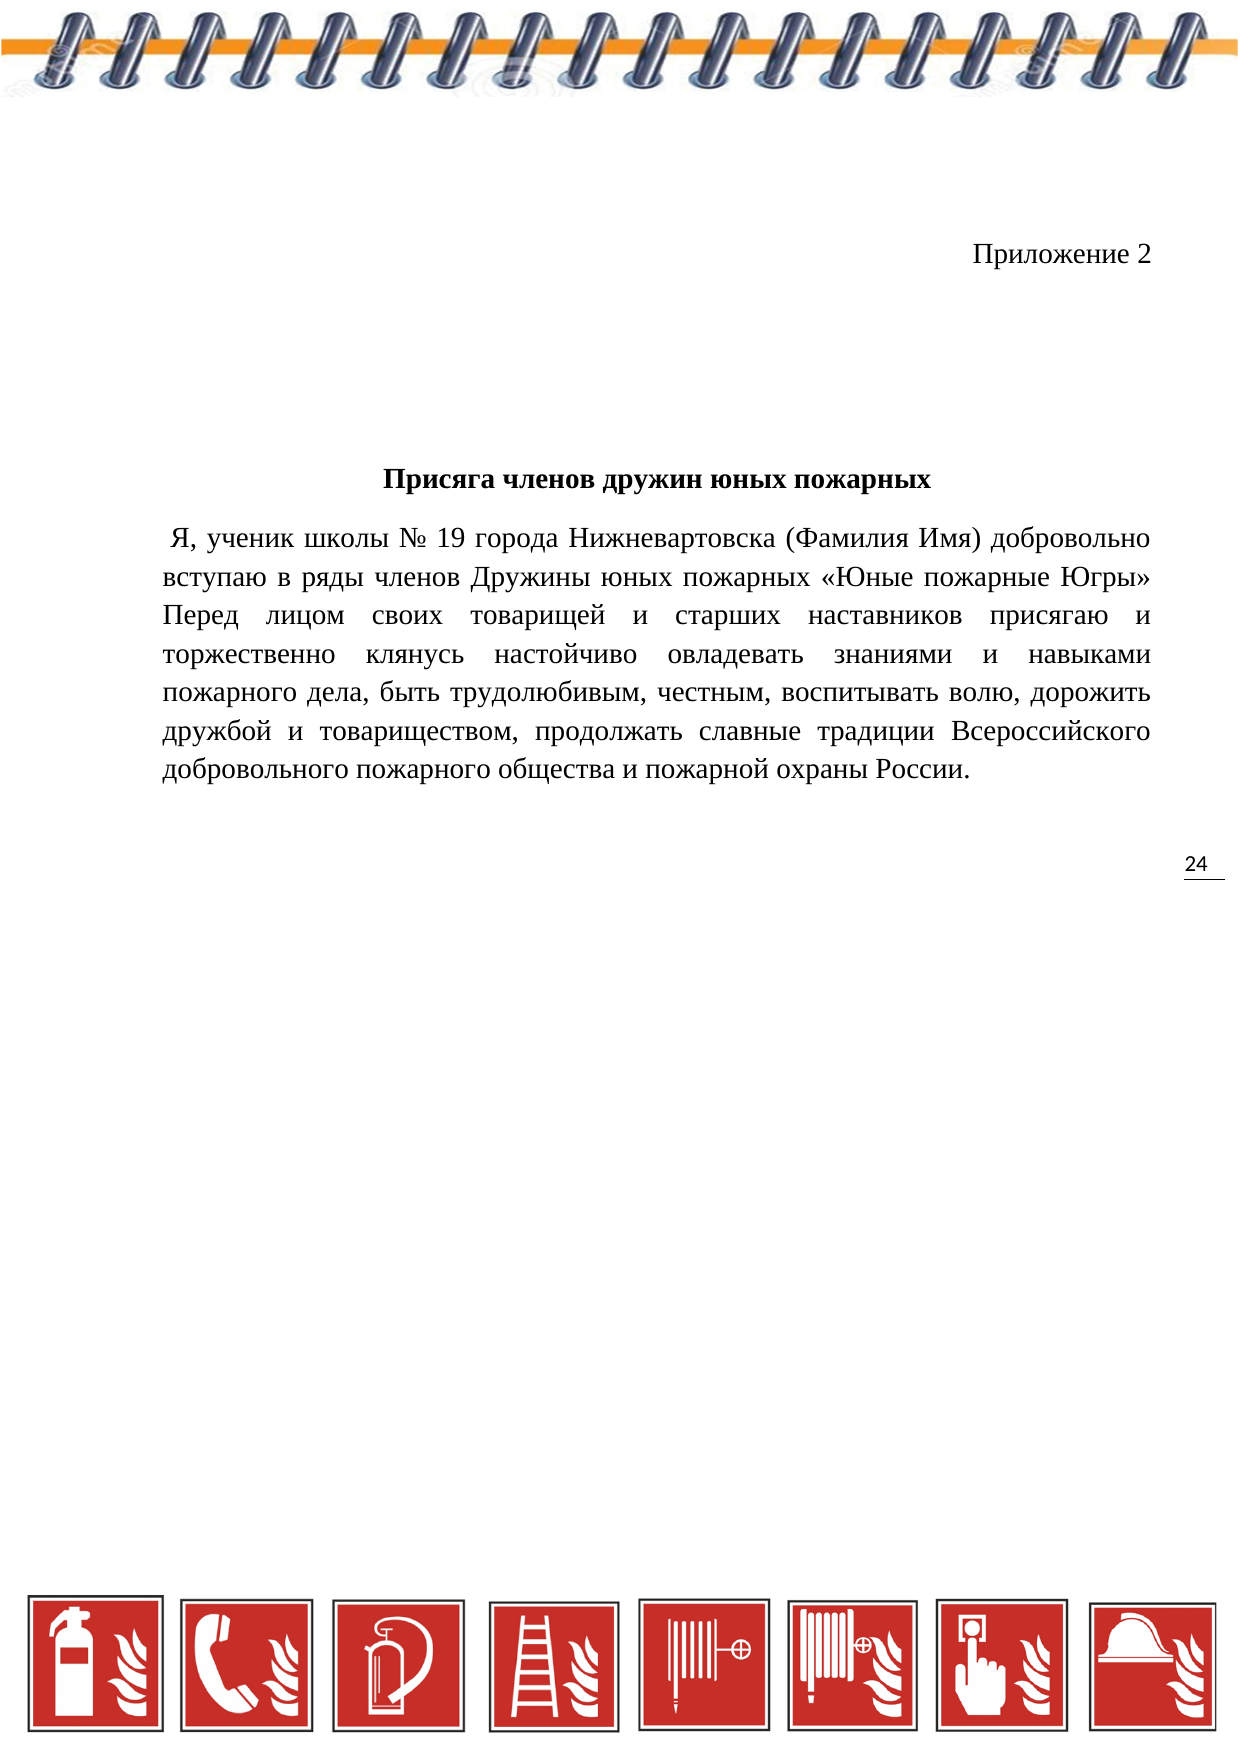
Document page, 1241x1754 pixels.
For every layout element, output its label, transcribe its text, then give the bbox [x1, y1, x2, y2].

text Приложение 2 [162, 236, 1152, 269]
picture [27, 1595, 620, 1737]
text Я, ученик школы № 19 города Нижневартовска (Фамилия Имя) добровольно вступаю в ряды членов Дружины юных пожарных «Юные пожарные Югры» Перед лицом своих товарищей и старших наставников присягаю и торжественно клянусь настойчиво овладевать знаниями и навыками пожарного дела, быть трудолюбивым, честным, воспитывать волю, дорожить дружбой и товариществом, продолжать славные традиции Всероссийского добровольного пожарного общества и пожарной охраны России. [162, 520, 1152, 785]
picture [0, 0, 1236, 97]
text Присяга членов дружин юных пожарных [162, 461, 1152, 494]
picture [638, 1598, 1217, 1736]
